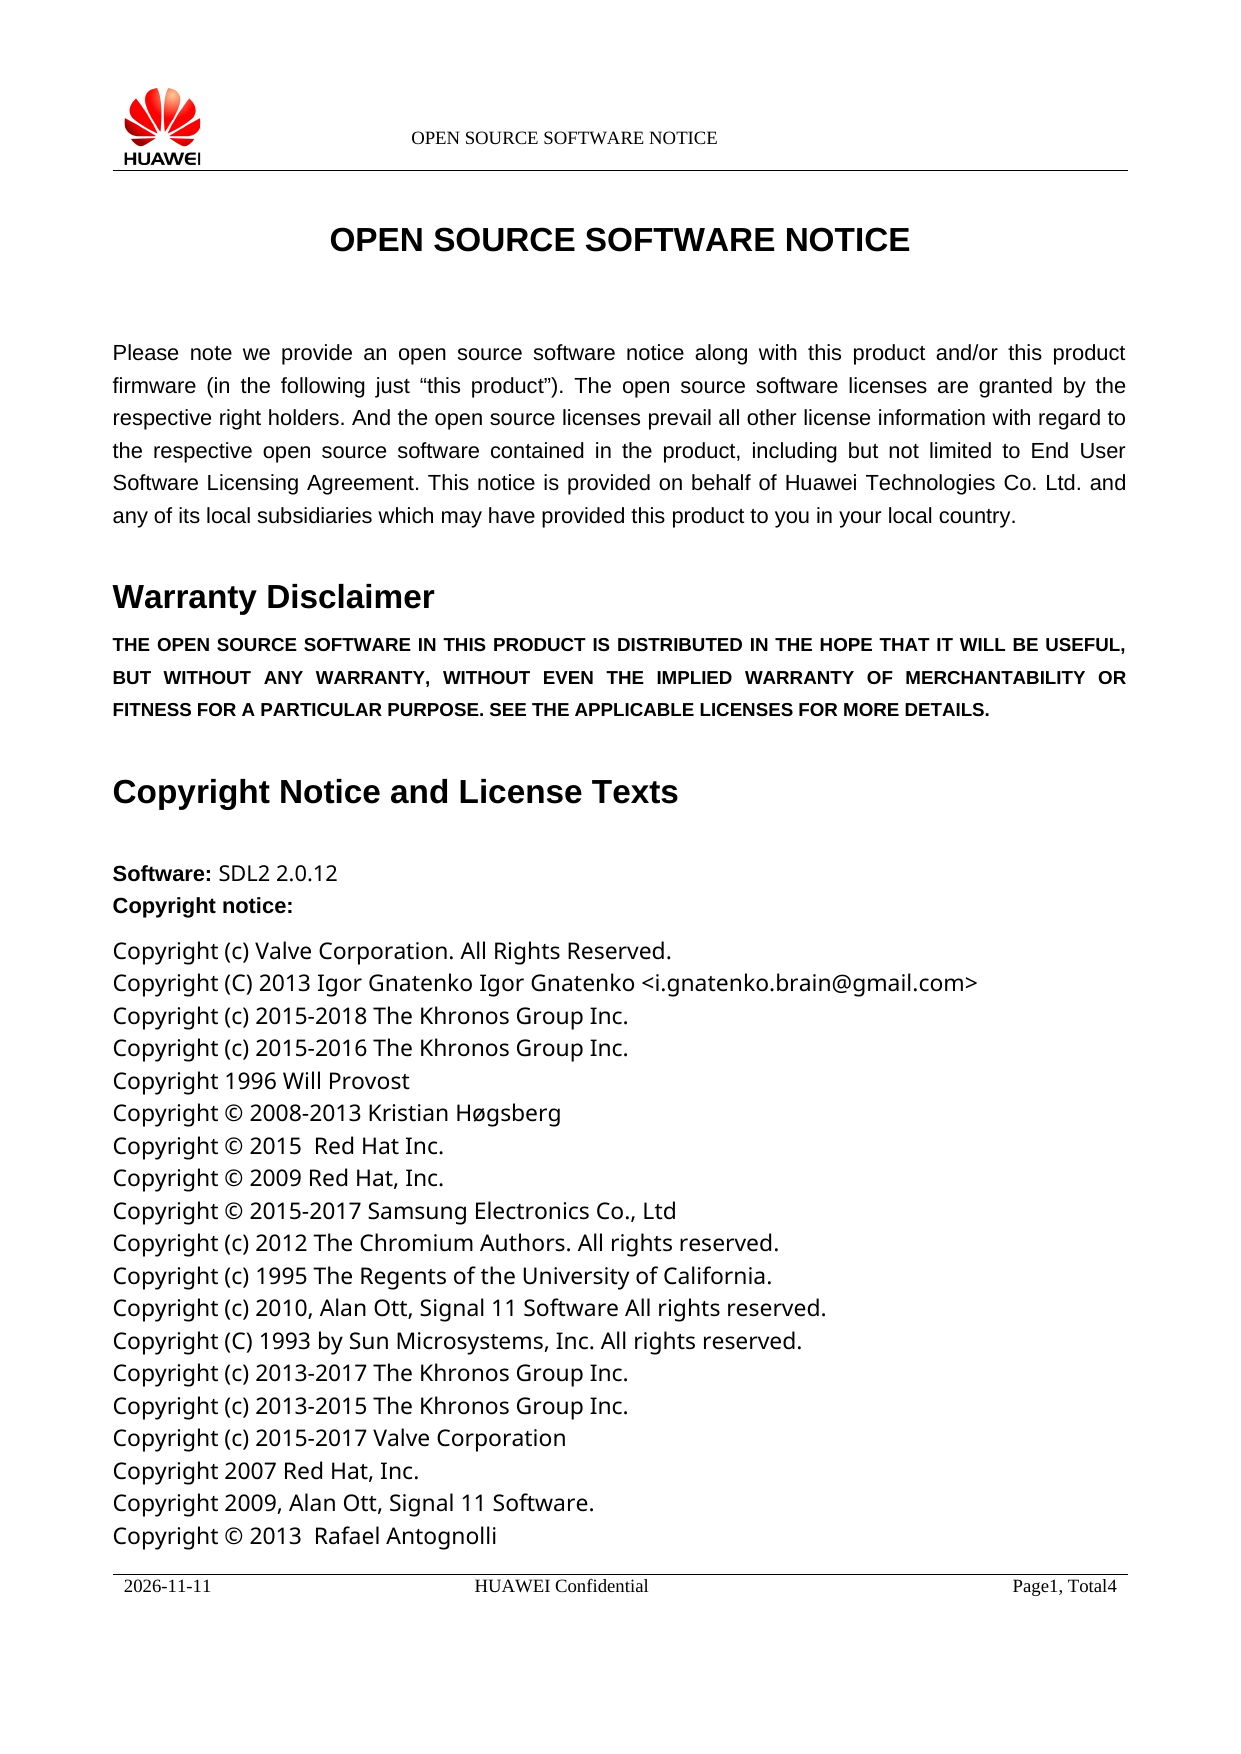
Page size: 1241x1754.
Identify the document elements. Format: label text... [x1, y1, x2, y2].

picture [124, 88, 201, 165]
text Copyright Notice and License Texts [112, 759, 1128, 824]
text The open source software in this product is distributed in the hope that it will be useful, but WITHOUT ANY WARRANTY, without even the implied warranty of MERCHANTABILITY or FITNESS FOR A PARTICULAR PURPOSE. See the applicable licenses for more details. [112, 629, 1128, 726]
text OPEN SOURCE SOFTWARE NOTICE [112, 206, 1128, 271]
text Please note we provide an open source software notice along with this product and/or this product firmware (in the following just “this product”). The open source software licenses are granted by the respective right holders. And the open source licenses prevail all other license information with regard to the respective open source software contained in the product, including but not limited to End User Software Licensing Agreement. This notice is provided on behalf of Huawei Technologies Co. Ltd. and any of its local subsidiaries which may have provided this product to you in your local country. [112, 336, 1128, 531]
text Copyright notice: [112, 889, 1128, 921]
text Warranty Disclaimer [112, 564, 1128, 629]
title Software: SDL2 2.0.12 [112, 856, 1128, 889]
